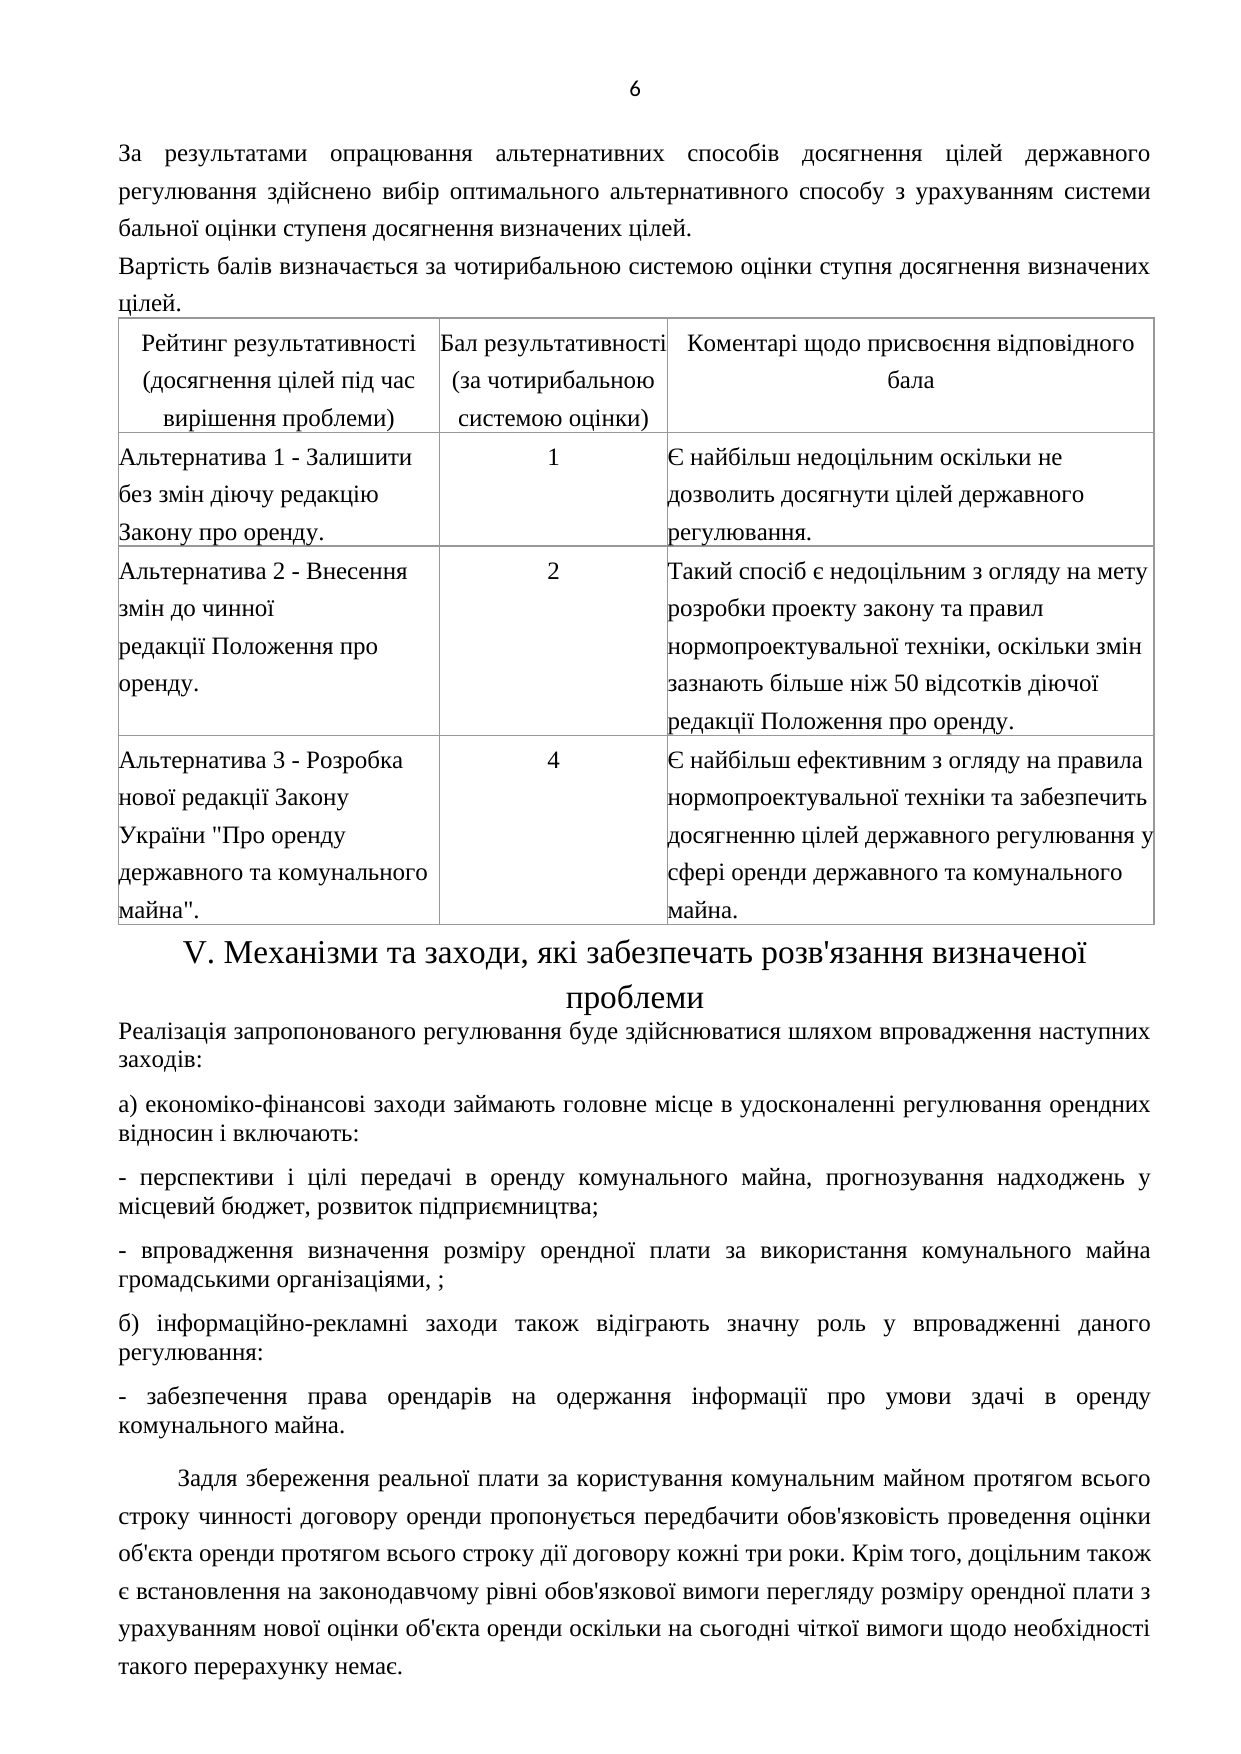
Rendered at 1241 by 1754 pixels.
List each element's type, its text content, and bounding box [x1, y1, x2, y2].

table_header Рейтинг результативності (досягнення цілей під час вирішення проблеми) [119, 319, 439, 431]
text б) інформаційно-рекламні заходи також відіграють значну роль у впровадженні даного регулювання: [118, 1308, 1152, 1366]
text а) економіко-фінансові заходи займають головне місце в удосконаленні регулювання орендних відносин і включають: [118, 1089, 1152, 1146]
text - впровадження визначення розміру орендної плати за використання комунального майна громадськими організаціями, ; [118, 1235, 1152, 1293]
table_cell 4 [440, 736, 667, 923]
text Вартість балів визначається за чотирибальною системою оцінки ступня досягнення визначених цілей. [118, 242, 1152, 317]
text Реалізація запропонованого регулювання буде здійснюватися шляхом впровадження наступних заходів: [118, 1016, 1152, 1073]
text - забезпечення права орендарів на одержання інформації про умови здачі в оренду комунального майна. [118, 1381, 1152, 1439]
table_cell Є найбільш ефективним з огляду на правила нормопроектувальної техніки та забезпечить досягненню цілей державного регулювання у сфері оренди державного та комунального майна. [668, 736, 1153, 923]
table_cell Альтернатива 1 - Залишити без змін діючу редакцію Закону про оренду. [119, 433, 439, 545]
table_cell 2 [440, 547, 667, 734]
text - перспективи і цілі передачі в оренду комунального майна, прогнозування надходжень у місцевий бюджет, розвиток підприємництва; [118, 1162, 1152, 1219]
table_header Бал результативності (за чотирибальною системою оцінки) [440, 319, 667, 431]
text Задля збереження реальної плати за користування комунальним майном протягом всього строку чинності договору оренди пропонується передбачити обов'язковість проведення оцінки об'єкта оренди протягом всього строку дії договору кожні три роки. Крім того, доцільним також є встановлення на законодавчому рівні обов'язкової вимоги перегляду розміру орендної плати з урахуванням нової оцінки об'єкта оренди оскільки на сьогодні чіткої вимоги щодо необхідності такого перерахунку немає. [118, 1454, 1152, 1679]
table_cell Альтернатива 2 - Внесення змін до чинної редакції Положення про оренду. [119, 547, 439, 734]
table_header Коментарі щодо присвоєння відповідного бала [668, 319, 1153, 431]
table_cell 1 [440, 433, 667, 545]
text V. Механізми та заходи, які забезпечать розв'язання визначеної проблеми [118, 925, 1152, 1016]
table_cell Такий спосіб є недоцільним з огляду на мету розробки проекту закону та правил нормопроектувальної техніки, оскільки змін зазнають більше ніж 50 відсотків діючої редакції Положення про оренду. [668, 547, 1153, 734]
table_cell Альтернатива 3 - Розробка нової редакції Закону України "Про оренду державного та комунального майна". [119, 736, 439, 923]
table_cell Є найбільш недоцільним оскільки не дозволить досягнути цілей державного регулювання. [668, 433, 1153, 545]
text За результатами опрацювання альтернативних способів досягнення цілей державного регулювання здійснено вибір оптимального альтернативного способу з урахуванням системи бальної оцінки ступеня досягнення визначених цілей. [118, 130, 1152, 242]
